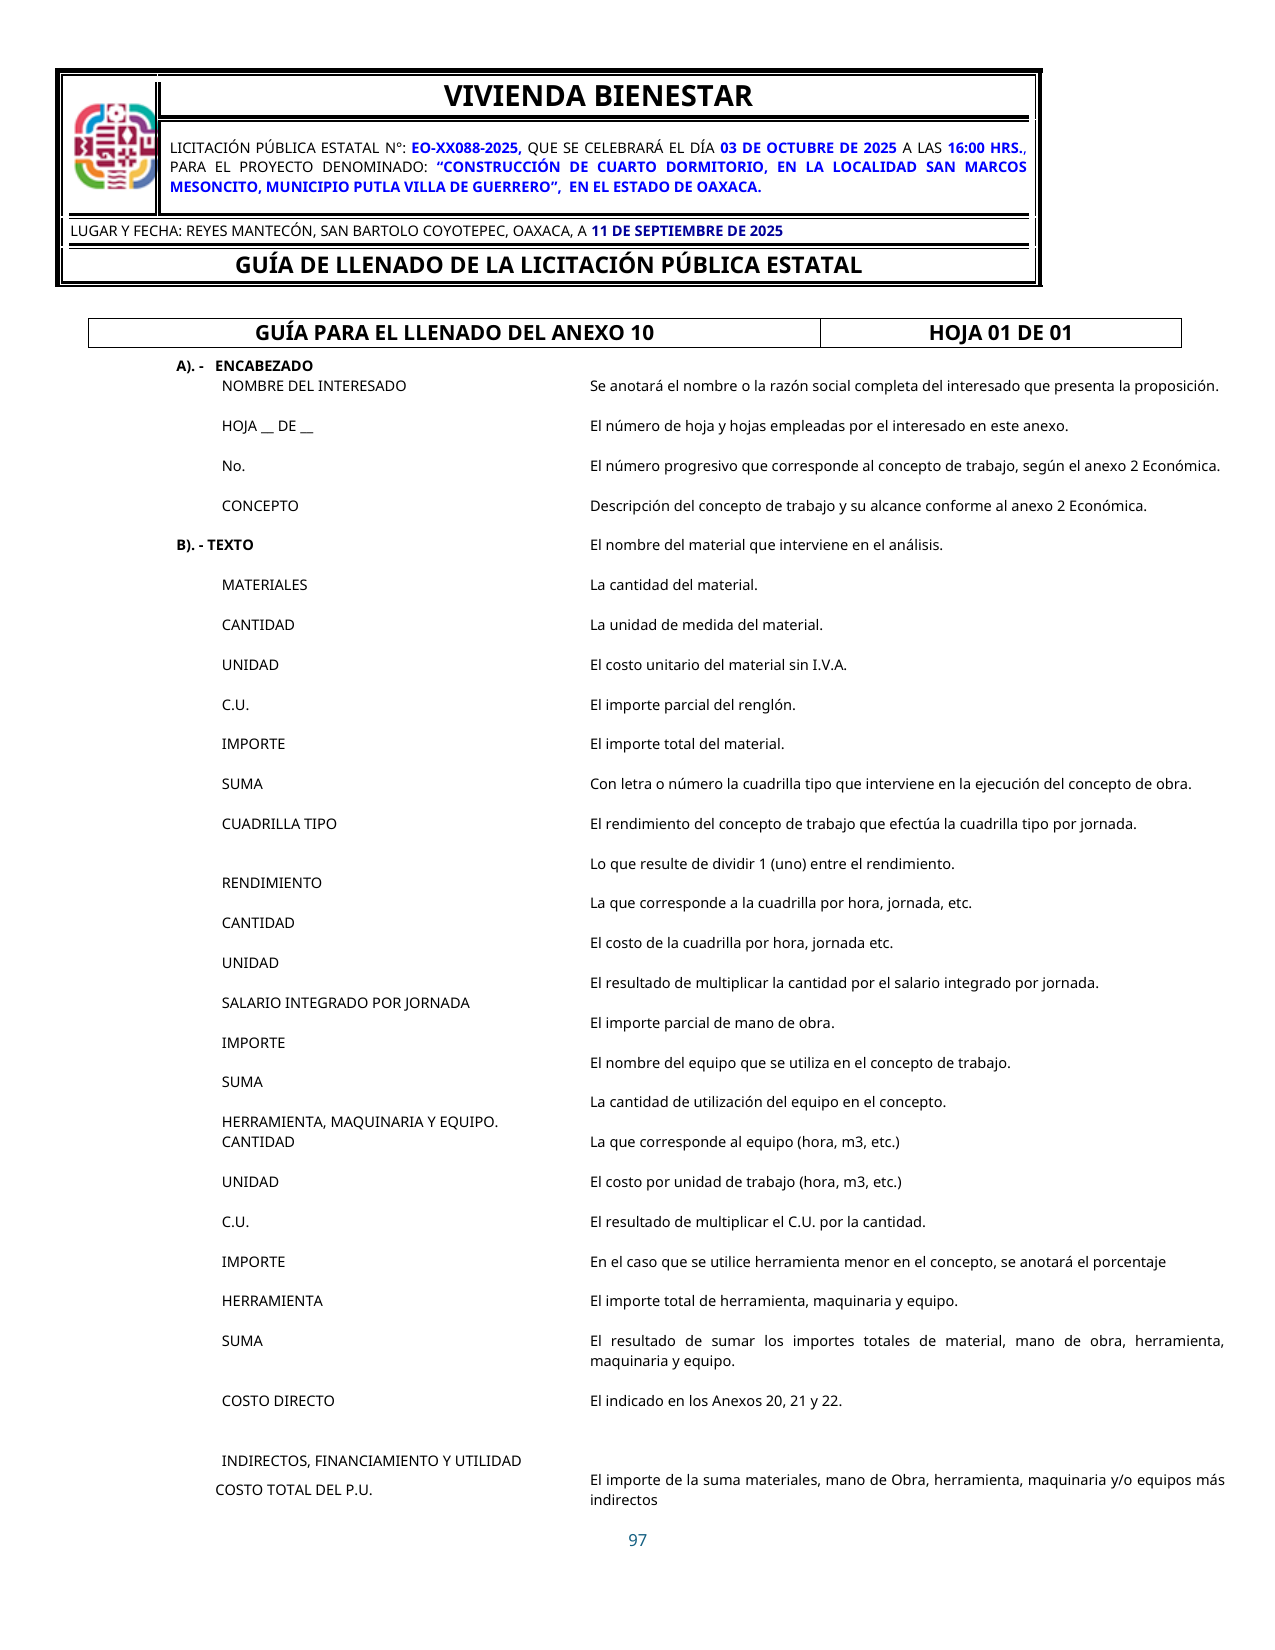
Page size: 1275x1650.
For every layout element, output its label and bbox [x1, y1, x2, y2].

picture [161, 96, 170, 115]
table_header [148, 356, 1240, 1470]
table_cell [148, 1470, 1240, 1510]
picture [157, 96, 170, 195]
picture [161, 122, 170, 195]
picture [63, 96, 155, 195]
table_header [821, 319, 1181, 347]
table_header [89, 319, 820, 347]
